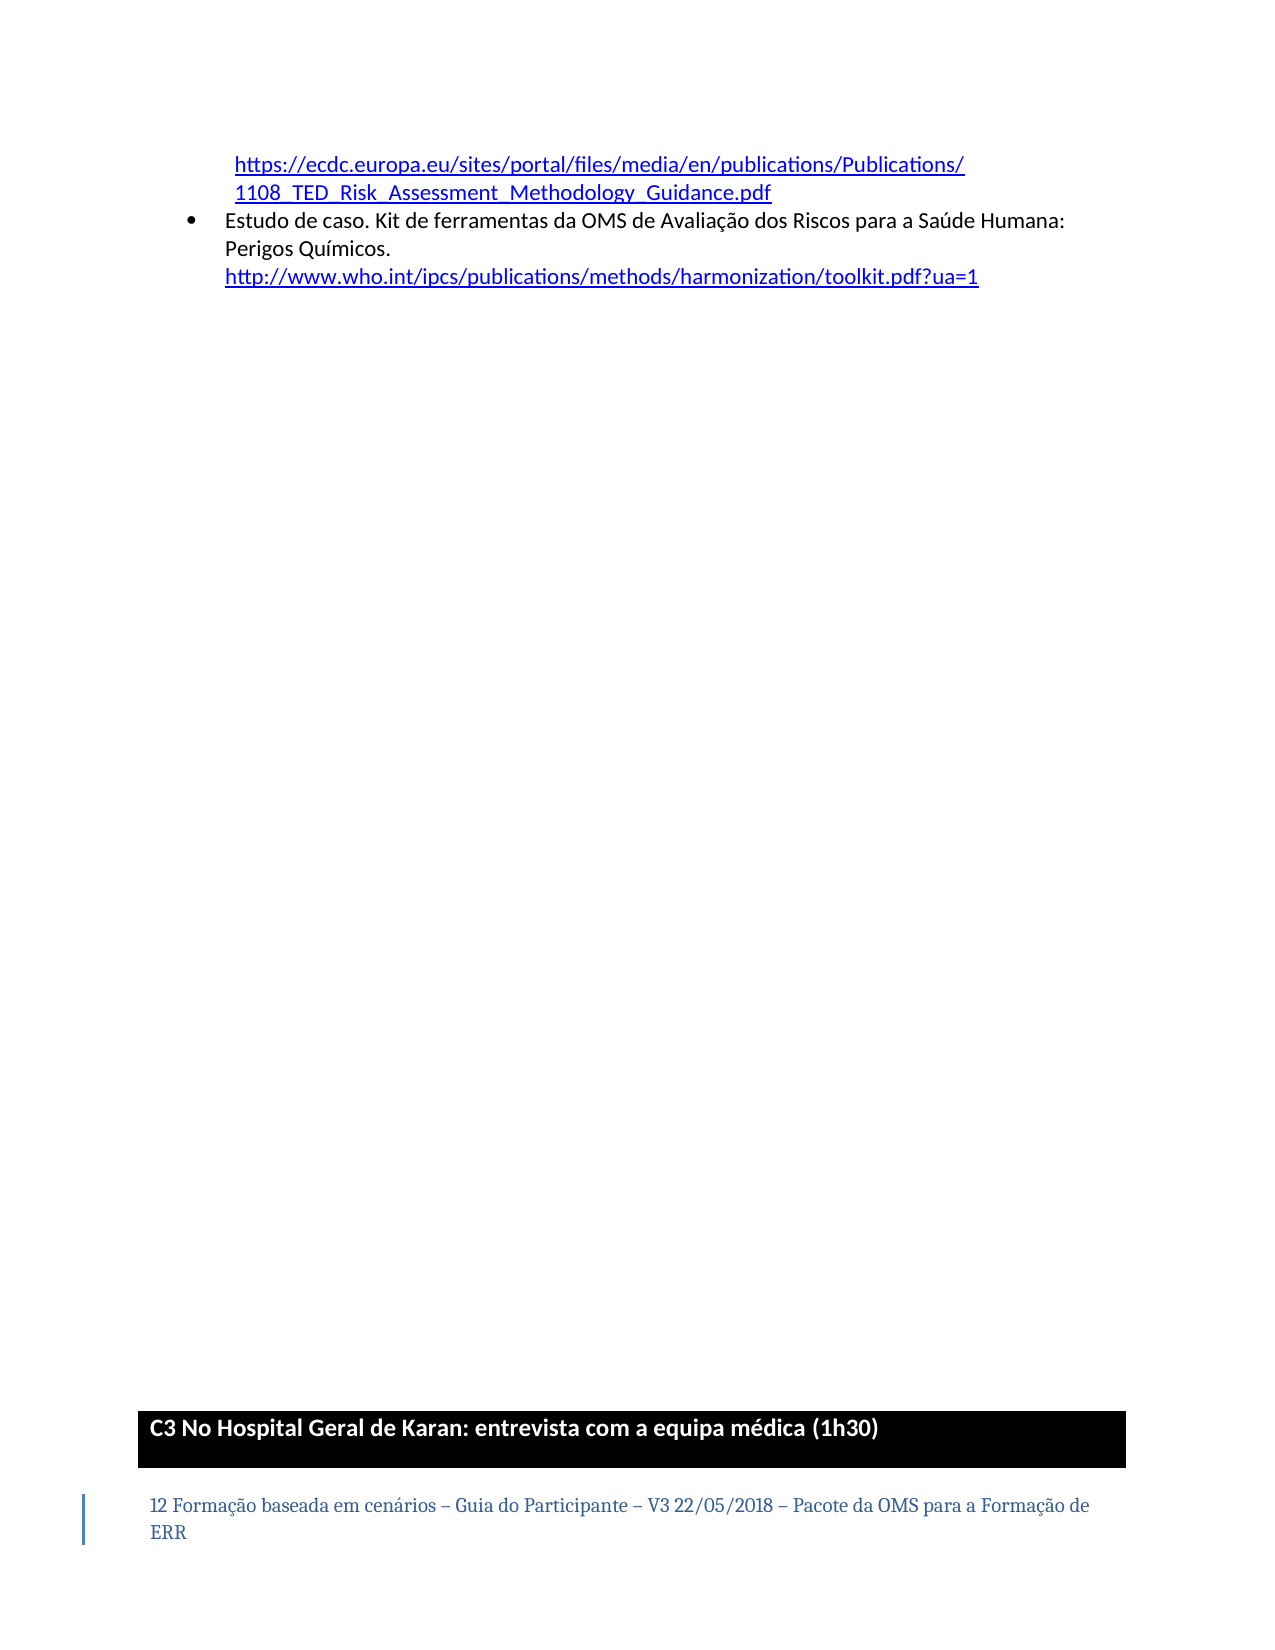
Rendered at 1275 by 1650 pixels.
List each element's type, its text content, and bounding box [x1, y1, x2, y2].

text https://ecdc.europa.eu/sites/portal/files/media/en/publications/Publications/1108_TED_Risk_Assessment_Methodology_Guidance.pdf [234, 150, 1125, 206]
list Estudo de caso. Kit de ferramentas da OMS de Avaliação dos Riscos para a Saúde Humana: Perigos Químicos. [187, 206, 1125, 262]
text http://www.who.int/ipcs/publications/methods/harmonization/toolkit.pdf?ua=1 [150, 262, 1125, 290]
table_header C3 No Hospital Geral de Karan: entrevista com a equipa médica (1h30) [139, 1412, 1125, 1467]
